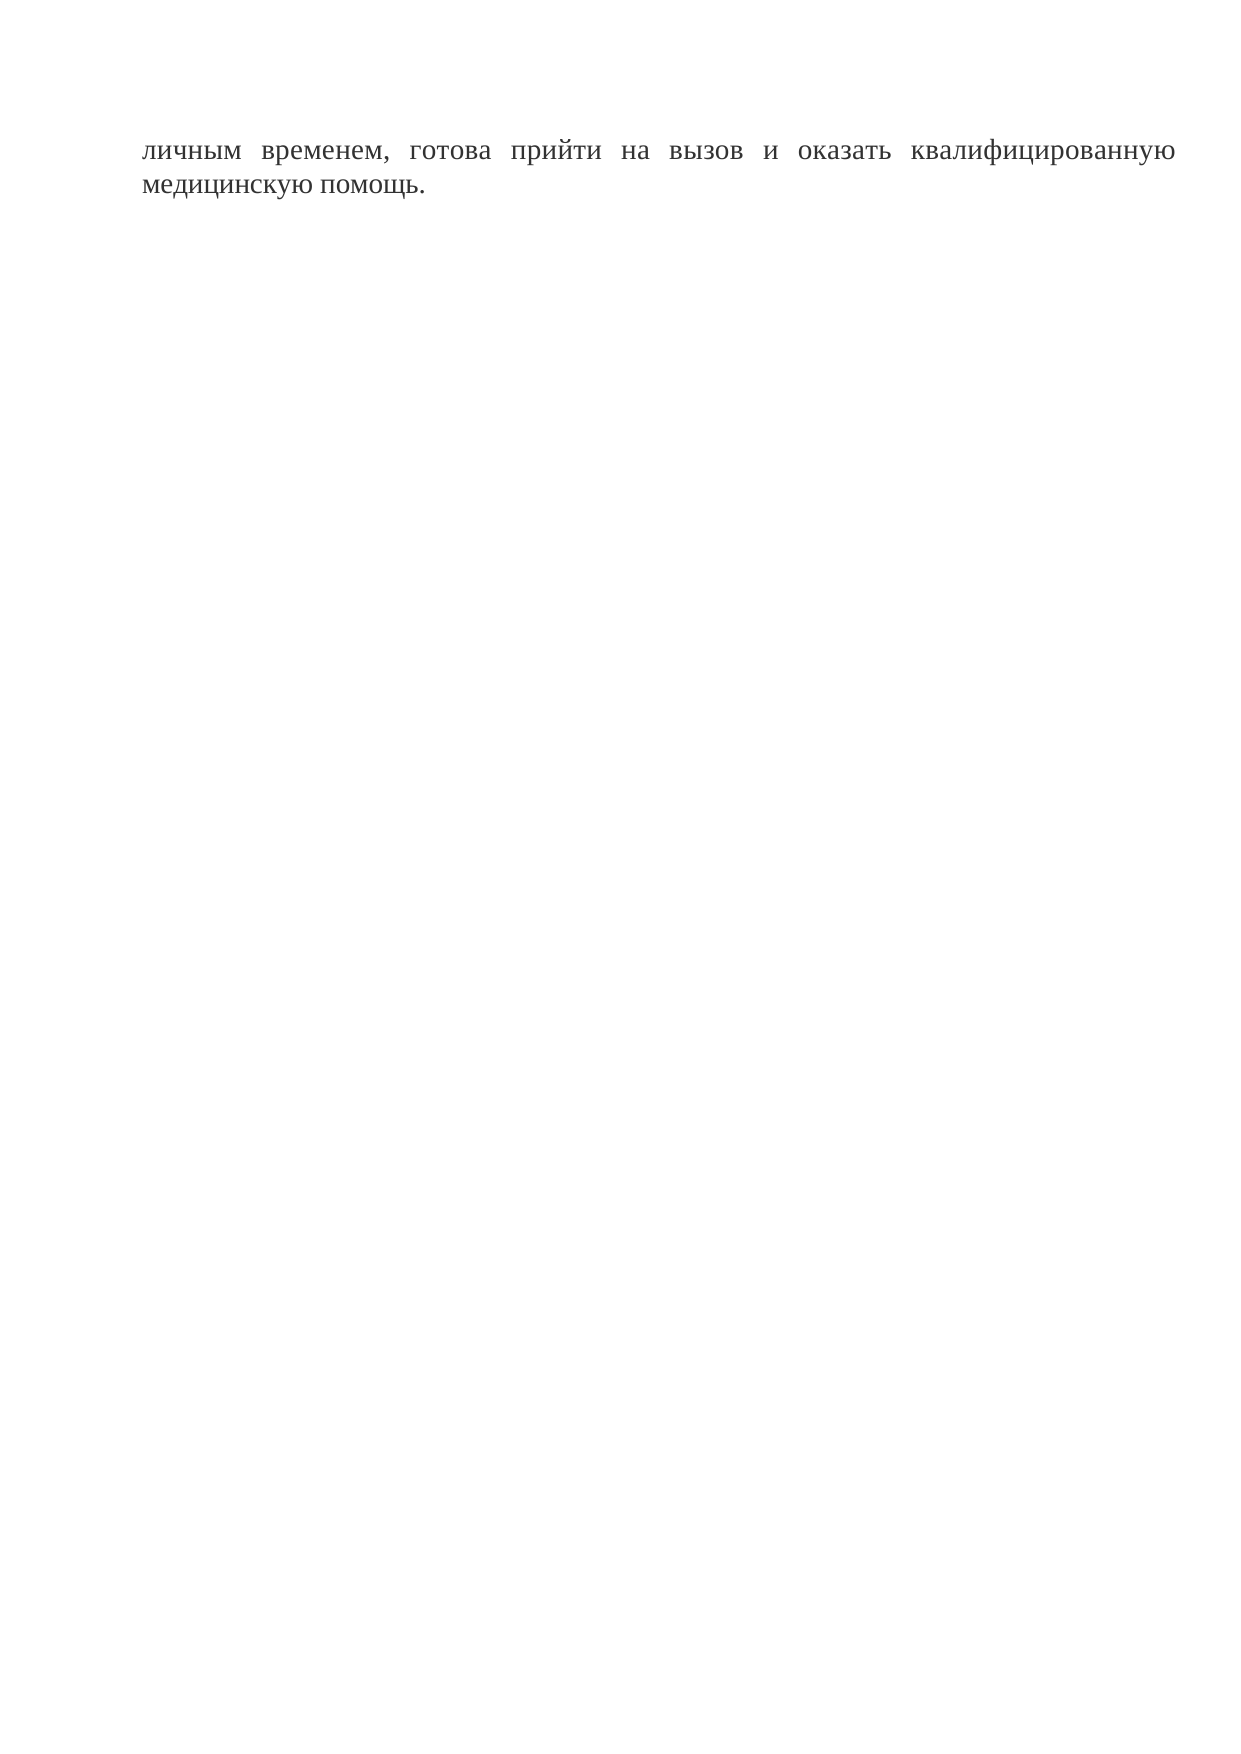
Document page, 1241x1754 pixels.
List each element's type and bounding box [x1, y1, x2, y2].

text [142, 133, 1178, 200]
